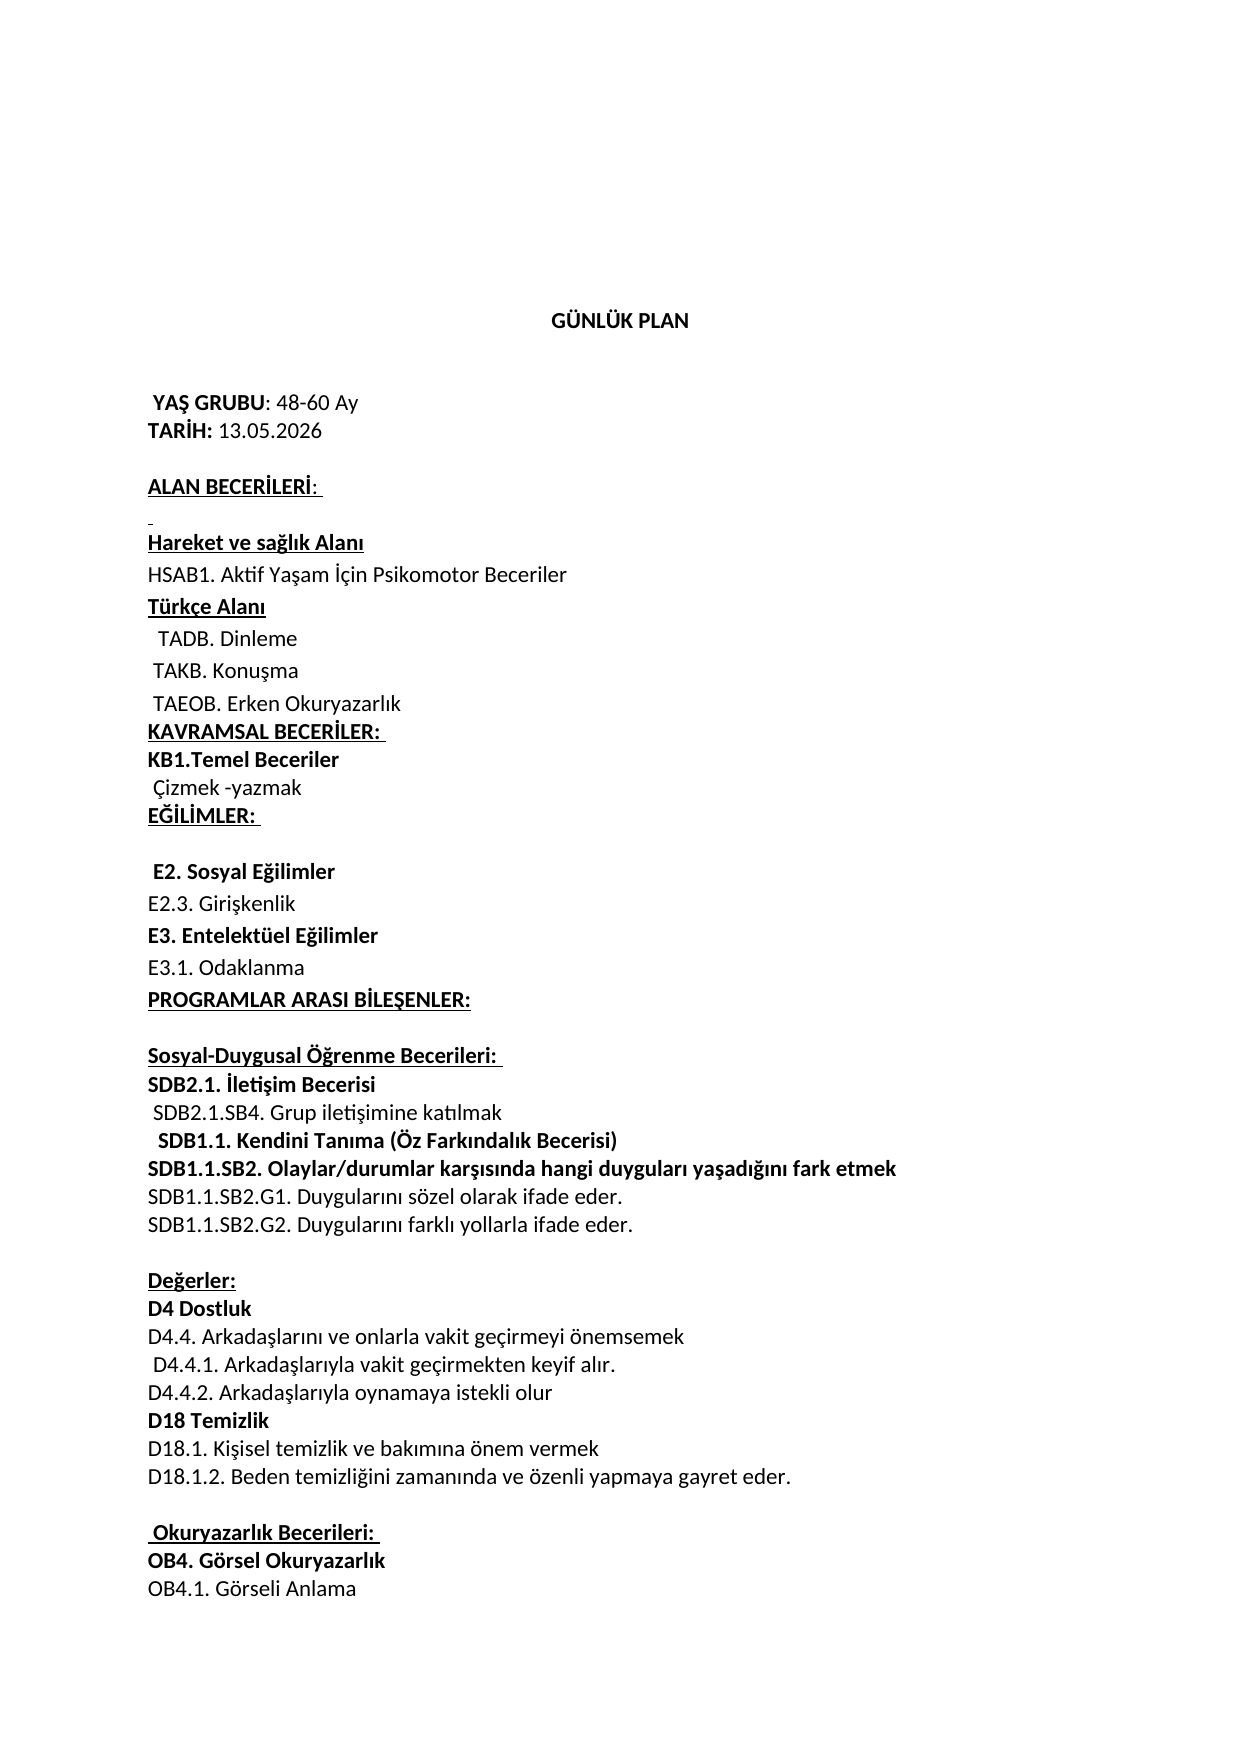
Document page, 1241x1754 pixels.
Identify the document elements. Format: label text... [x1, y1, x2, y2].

text Değerler: [148, 1266, 1093, 1294]
text TARİH: 13.05.2026 [148, 416, 1093, 444]
text D4 Dostluk [148, 1294, 1093, 1322]
text TAKB. Konuşma [148, 657, 1093, 684]
text Hareket ve sağlık Alanı [148, 528, 1093, 556]
text KB1.Temel Beceriler [148, 745, 1093, 773]
text E3.1. Odaklanma [148, 953, 1093, 981]
text E3. Entelektüel Eğilimler [148, 921, 1093, 949]
text KAVRAMSAL BECERİLER: [148, 717, 1093, 745]
text SDB1.1.SB2.G2. Duygularını farklı yollarla ifade eder. [148, 1210, 1093, 1238]
text Sosyal-Duygusal Öğrenme Becerileri: [148, 1042, 1093, 1070]
text SDB1.1.SB2. Olaylar/durumlar karşısında hangi duyguları yaşadığını fark etmek [148, 1154, 1093, 1182]
text D18.1.2. Beden temizliğini zamanında ve özenli yapmaya gayret eder. [148, 1462, 1093, 1490]
text Okuryazarlık Becerileri: [148, 1518, 1093, 1546]
text ALAN BECERİLERİ: [148, 472, 1093, 500]
text D18.1. Kişisel temizlik ve bakımına önem vermek [148, 1434, 1093, 1462]
text SDB2.1. İletişim Becerisi [148, 1070, 1093, 1098]
text TAEOB. Erken Okuryazarlık [148, 689, 1093, 717]
text EĞİLİMLER: [148, 801, 1093, 829]
text GÜNLÜK PLAN [148, 307, 1093, 335]
text D4.4.2. Arkadaşlarıyla oynamaya istekli olur [148, 1378, 1093, 1406]
text E2. Sosyal Eğilimler [148, 857, 1093, 885]
text D4.4.1. Arkadaşlarıyla vakit geçirmekten keyif alır. [148, 1350, 1093, 1378]
text YAŞ GRUBU: 48-60 Ay [148, 388, 1093, 416]
text D4.4. Arkadaşlarını ve onlarla vakit geçirmeyi önemsemek [148, 1322, 1093, 1350]
text SDB1.1.SB2.G1. Duygularını sözel olarak ifade eder. [148, 1182, 1093, 1210]
text SDB1.1. Kendini Tanıma (Öz Farkındalık Becerisi) [148, 1126, 1093, 1154]
text OB4. Görsel Okuryazarlık [148, 1546, 1093, 1574]
text OB4.1. Görseli Anlama [148, 1574, 1093, 1602]
text D18 Temizlik [148, 1406, 1093, 1434]
text HSAB1. Aktif Yaşam İçin Psikomotor Beceriler [148, 560, 1093, 588]
text SDB2.1.SB4. Grup iletişimine katılmak [148, 1098, 1093, 1126]
text PROGRAMLAR ARASI BİLEŞENLER: [148, 986, 1093, 1014]
text E2.3. Girişkenlik [148, 889, 1093, 917]
text Çizmek -yazmak [148, 773, 1093, 801]
text Türkçe Alanı [148, 592, 1093, 620]
text TADB. Dinleme [148, 624, 1093, 652]
